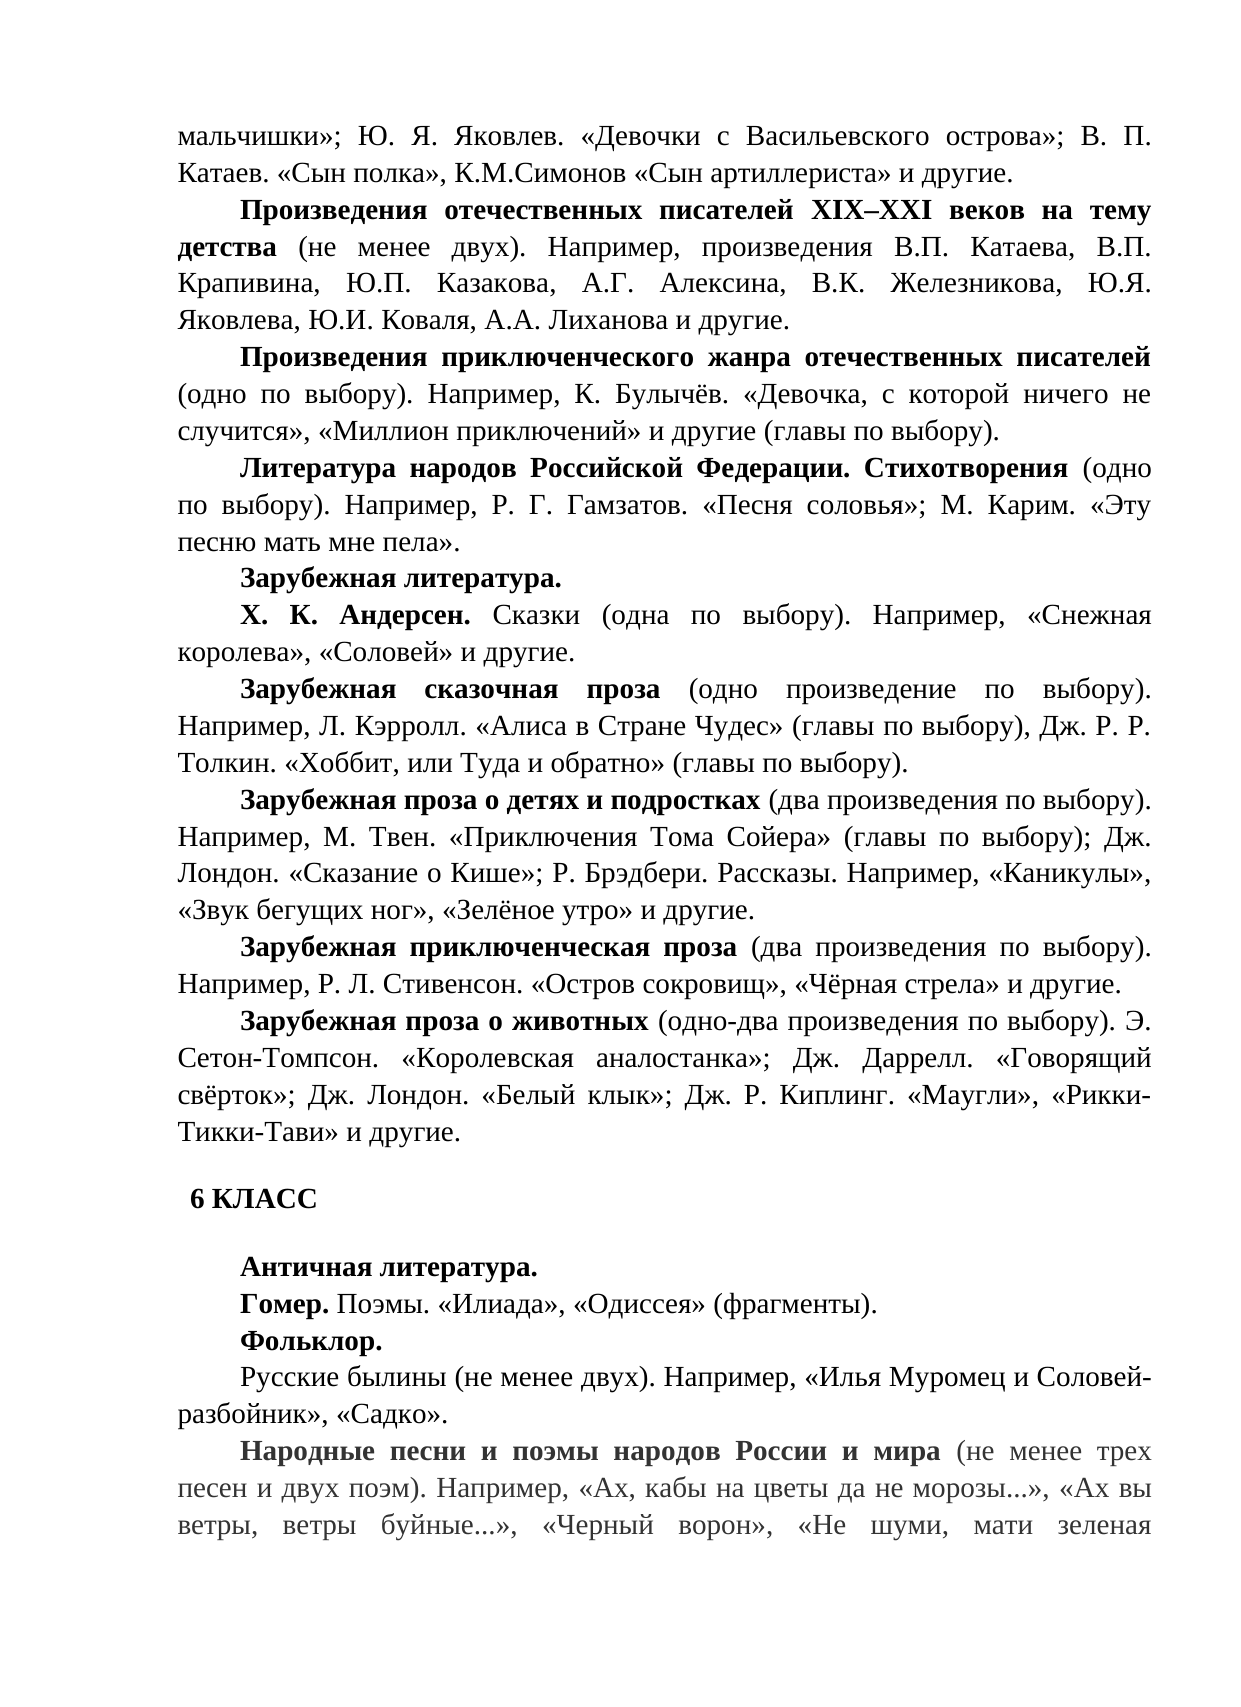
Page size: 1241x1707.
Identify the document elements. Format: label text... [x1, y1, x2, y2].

text Фольклор. [177, 1323, 1152, 1356]
text Зарубежная литература. [177, 561, 1152, 594]
text Русские былины (не менее двух). Например, «Илья Муромец и Соловей-разбойник», «Садко». [177, 1359, 1152, 1430]
text Произведения отечественных писателей XIX–XXI веков на тему детства (не менее двух). Например, произведения В.П. Катаева, В.П. Крапивина, Ю.П. Казакова, А.Г. Алексина, В.К. Железникова, Ю.Я. Яковлева, Ю.И. Коваля, А.А. Лиханова и другие. [177, 192, 1152, 336]
text 6 КЛАСС [190, 1181, 1152, 1215]
text Античная литература. [177, 1249, 1152, 1282]
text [177, 118, 1152, 188]
text Произведения приключенческого жанра отечественных писателей (одно по выбору). Например, К. Булычёв. «Девочка, с которой ничего не случится», «Миллион приключений» и другие (главы по выбору). [177, 339, 1152, 447]
text Х. К. Андерсен. Сказки (одна по выбору). Например, «Снежная королева», «Соловей» и другие. [177, 597, 1152, 668]
text Литература народов Российской Федерации. Стихотворения (одно по выбору). Например, Р. Г. Гамзатов. «Песня соловья»; М. Карим. «Эту песню мать мне пела». [177, 450, 1152, 557]
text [177, 1433, 1152, 1541]
text Зарубежная приключенческая проза (два произведения по выбору). Например, Р. Л. Стивенсон. «Остров сокровищ», «Чёрная стрела» и другие. [177, 929, 1152, 1000]
text Зарубежная проза о детях и подростках (два произведения по выбору). Например, М. Твен. «Приключения Тома Сойера» (главы по выбору); Дж. Лондон. «Сказание о Кише»; Р. Брэдбери. Рассказы. Например, «Каникулы», «Звук бегущих ног», «Зелёное утро» и другие. [177, 782, 1152, 926]
text Зарубежная проза о животных (одно-два произведения по выбору). Э. Сетон-Томпсон. «Королевская аналостанка»; Дж. Даррелл. «Говорящий свёрток»; Дж. Лондон. «Белый клык»; Дж. Р. Киплинг. «Маугли», «Рикки-Тикки-Тави» и другие. [177, 1003, 1152, 1147]
text Зарубежная сказочная проза (одно произведение по выбору). Например, Л. Кэрролл. «Алиса в Стране Чудес» (главы по выбору), Дж. Р. Р. Толкин. «Хоббит, или Туда и обратно» (главы по выбору). [177, 671, 1152, 778]
text Гомер. Поэмы. «Илиада», «Одиссея» (фрагменты). [177, 1286, 1152, 1319]
